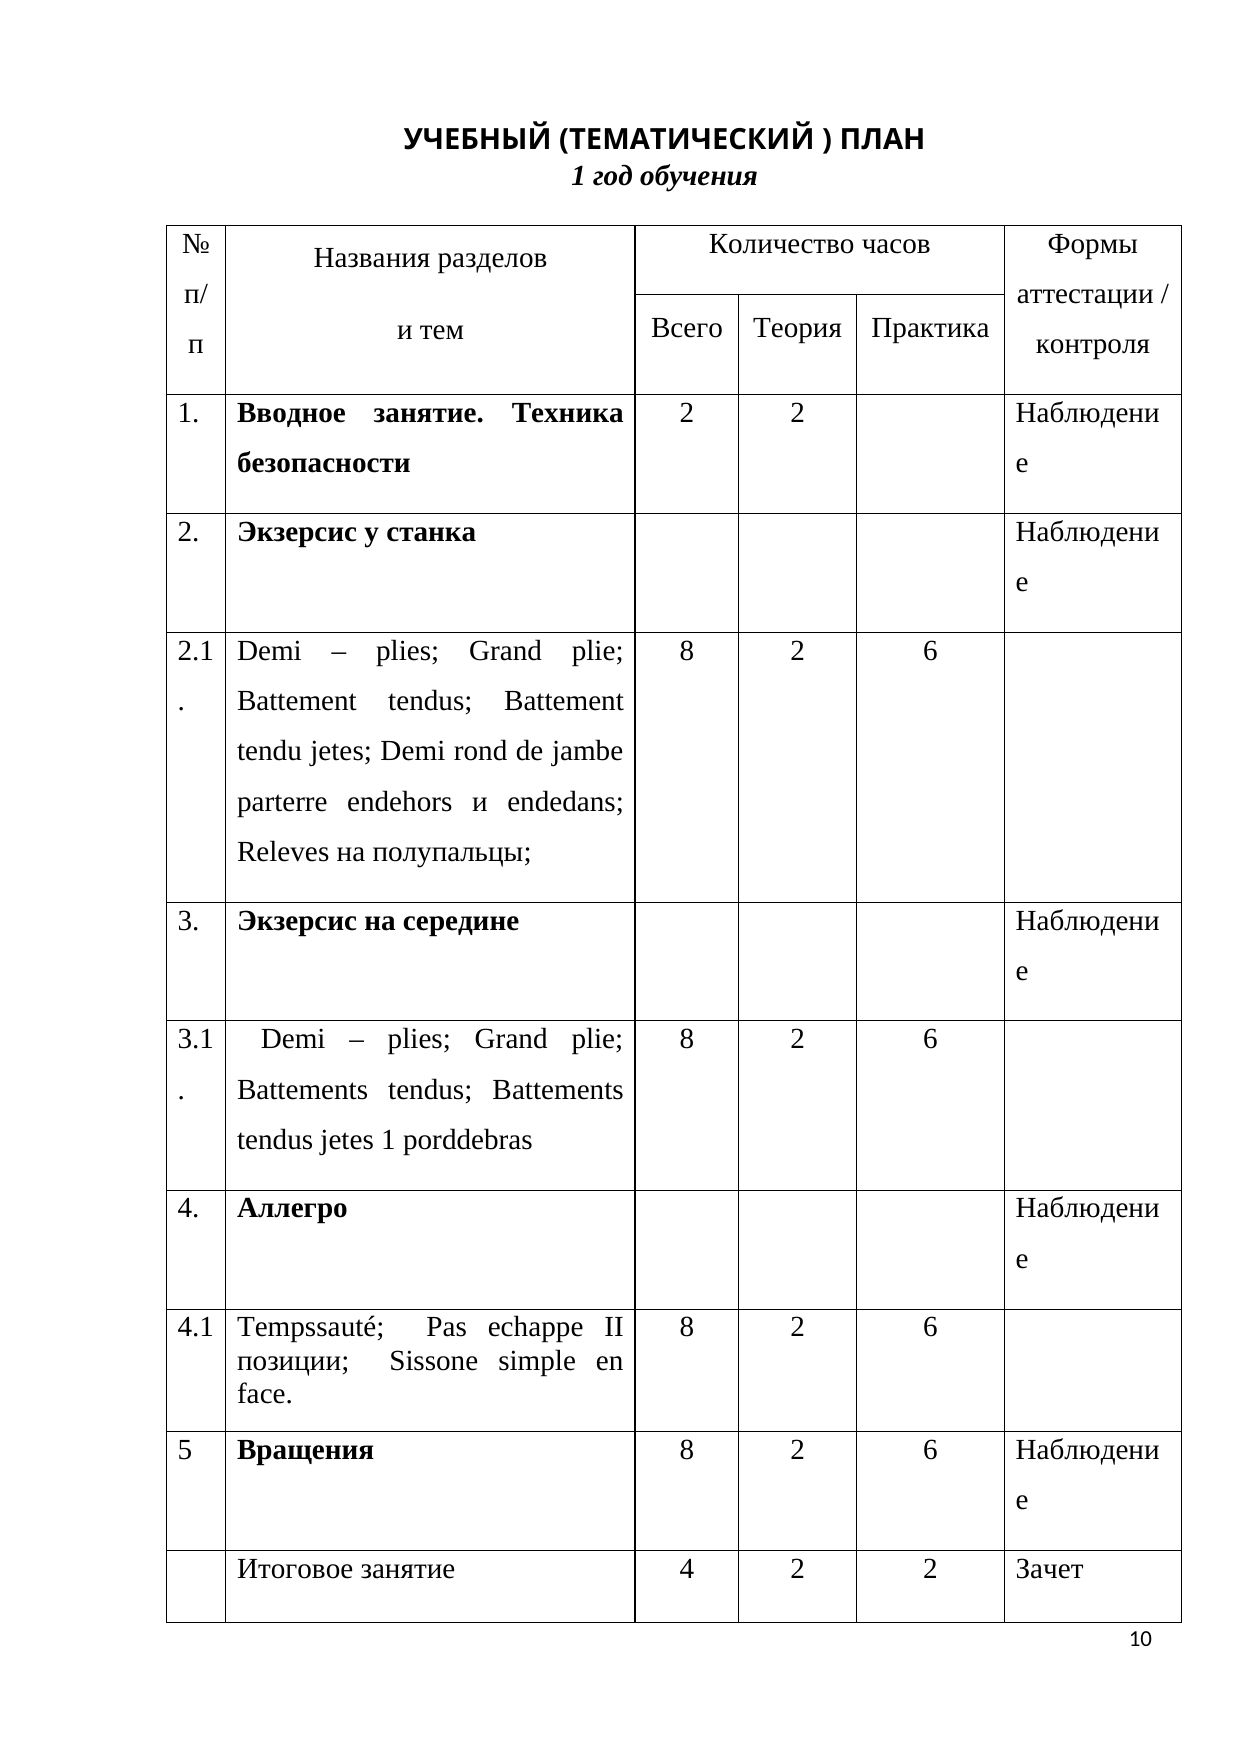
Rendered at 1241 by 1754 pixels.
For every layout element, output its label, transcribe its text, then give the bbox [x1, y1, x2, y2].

table_cell 3. [167, 903, 225, 1020]
table_cell 6 [857, 1021, 1004, 1189]
table_cell [636, 903, 738, 1020]
table_cell Demi – plies; Grand plie; Battement tendus; Battement tendu jetes; Demi rond de jambe parterre endehors и endedans; Releves на полупальцы; [226, 633, 634, 902]
table_cell 2 [739, 395, 856, 513]
table_cell 2 [739, 633, 856, 902]
table_cell [636, 1191, 738, 1308]
table_cell 8 [636, 633, 738, 902]
table_cell 6 [857, 1432, 1004, 1550]
table_cell [739, 1191, 856, 1308]
table_cell [167, 1551, 225, 1622]
table_cell [1005, 1310, 1181, 1431]
table_cell [1005, 633, 1181, 902]
table_cell [739, 514, 856, 632]
table_cell [1005, 1021, 1181, 1189]
table_cell Demi – plies; Grand plie; Battements tendus; Battements tendus jetes 1 porddebras [226, 1021, 634, 1189]
table_cell 4. [167, 1191, 225, 1308]
table_cell 2.1. [167, 633, 225, 902]
text Учебный (тематический ) план [177, 118, 1152, 158]
table_cell Tempssauté; Pas echappe II позиции; Sissone simple en face. [226, 1310, 634, 1431]
table_cell 4.1 [167, 1310, 225, 1431]
table_cell Всего [636, 295, 738, 394]
table_cell [739, 903, 856, 1020]
table_cell 8 [636, 1021, 738, 1189]
table_cell Наблюдение [1005, 395, 1181, 513]
table_cell 6 [857, 633, 1004, 902]
table_cell Зачет [1005, 1551, 1181, 1622]
table_cell Экзерсис на середине [226, 903, 634, 1020]
table_cell Практика [857, 295, 1004, 394]
table_cell Экзерсис у станка [226, 514, 634, 632]
table_header Названия разделов и тем [226, 226, 634, 394]
table_cell [636, 514, 738, 632]
table_cell [857, 903, 1004, 1020]
table_cell 8 [636, 1310, 738, 1431]
table_header № п/п [167, 226, 225, 394]
table_cell 1. [167, 395, 225, 513]
table_cell 2 [739, 1432, 856, 1550]
table_cell 4 [636, 1551, 738, 1622]
table_cell Итоговое занятие [226, 1551, 634, 1622]
text 1 год обучения [177, 158, 1152, 191]
table_cell 2 [739, 1021, 856, 1189]
table_cell 2 [739, 1551, 856, 1622]
table_cell 8 [636, 1432, 738, 1550]
table_cell Наблюдение [1005, 903, 1181, 1020]
table_header Формы аттестации / контроля [1005, 226, 1181, 394]
table_cell 2. [167, 514, 225, 632]
table_cell [857, 514, 1004, 632]
table_cell 5 [167, 1432, 225, 1550]
table_cell 6 [857, 1310, 1004, 1431]
table_cell Аллегро [226, 1191, 634, 1308]
table_cell Вводное занятие. Техника безопасности [226, 395, 634, 513]
table_header Количество часов [636, 226, 1004, 293]
table_cell 2 [636, 395, 738, 513]
table_cell 2 [739, 1310, 856, 1431]
table_cell [857, 395, 1004, 513]
table_cell 2 [857, 1551, 1004, 1622]
table_cell [857, 1191, 1004, 1308]
table_cell Наблюдение [1005, 1191, 1181, 1308]
table_cell Вращения [226, 1432, 634, 1550]
table_cell 3.1. [167, 1021, 225, 1189]
table_cell Наблюдение [1005, 514, 1181, 632]
table_cell Наблюдение [1005, 1432, 1181, 1550]
table_cell Теория [739, 295, 856, 394]
